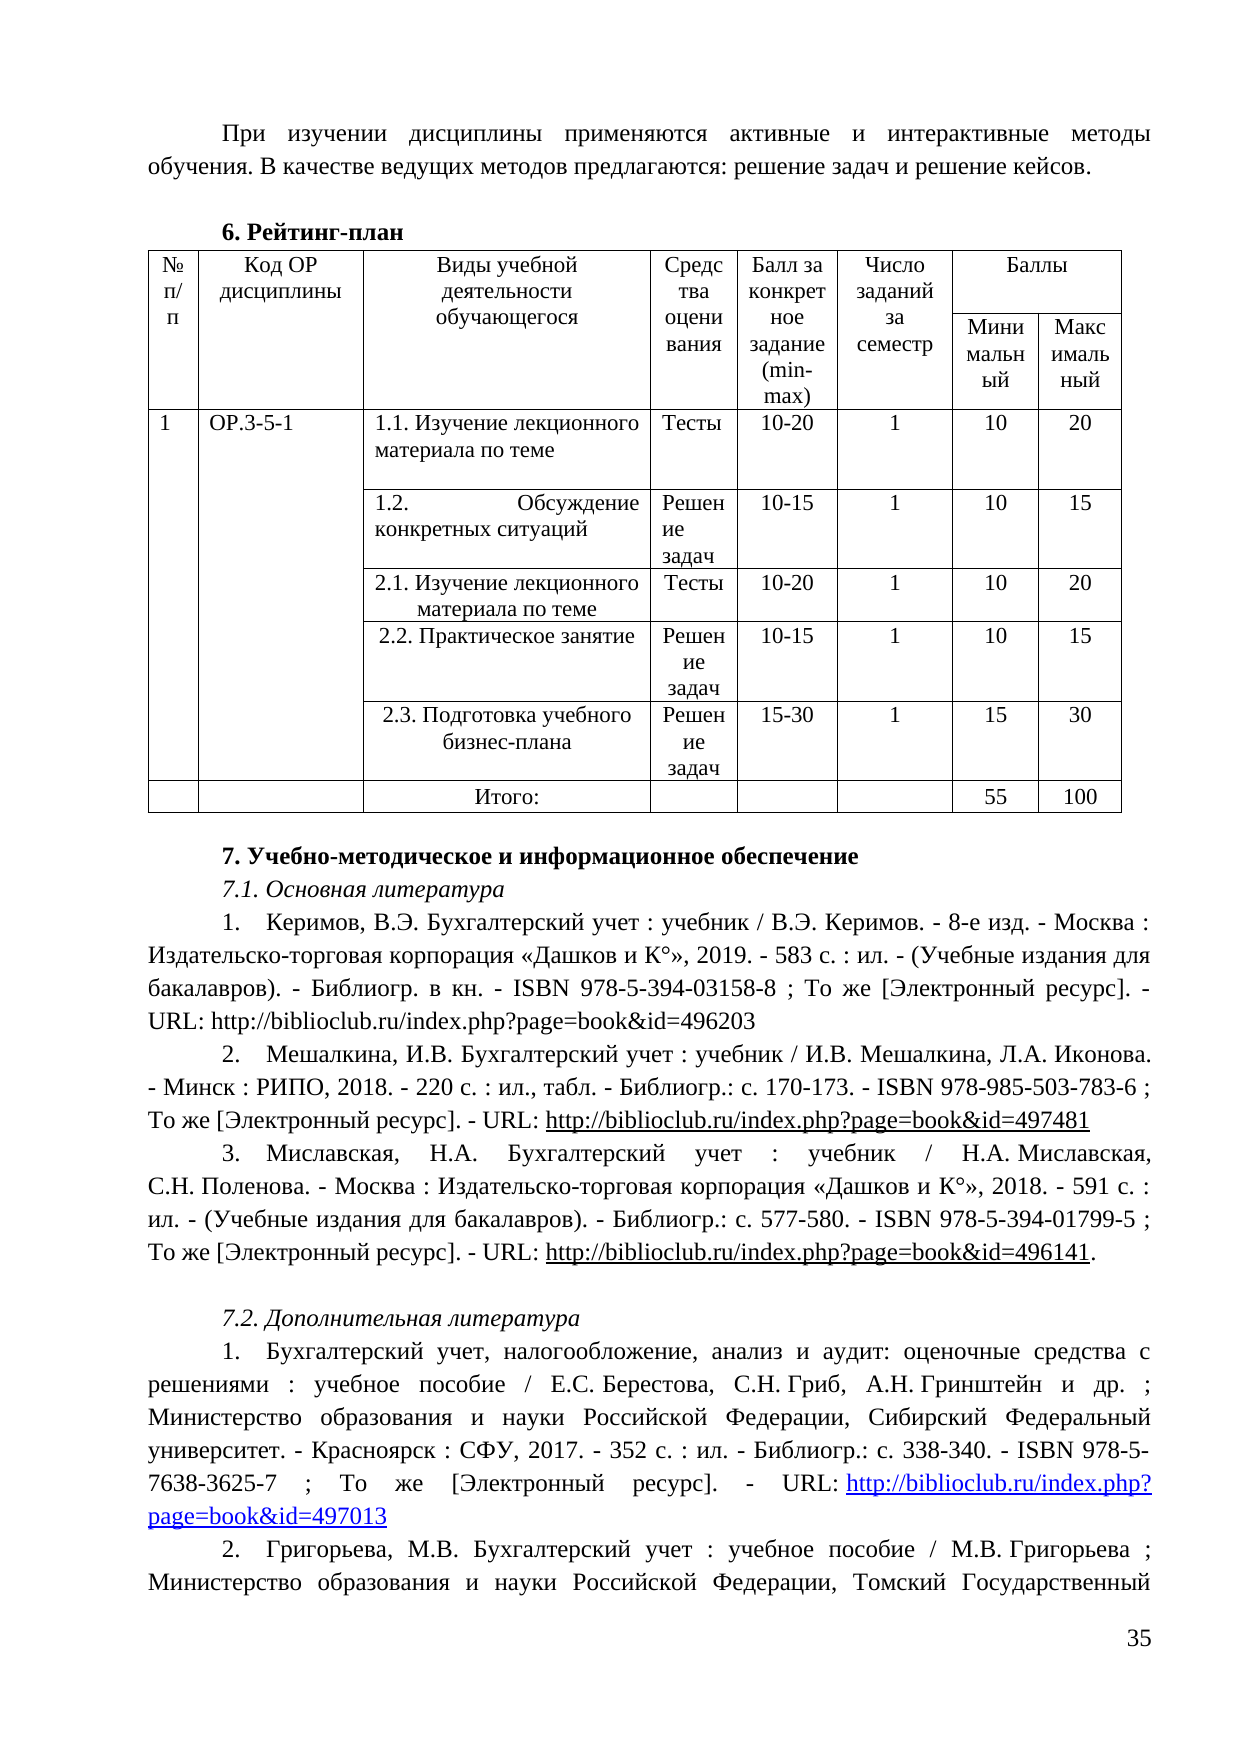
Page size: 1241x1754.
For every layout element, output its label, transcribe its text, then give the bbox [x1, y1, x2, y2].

text 6. Рейтинг-план [148, 217, 1152, 246]
table_cell 10-15 [738, 622, 837, 701]
table_cell 2.1. Изучение лекционного материала по теме [364, 569, 650, 621]
table_header № п/п [149, 251, 198, 409]
table_header Баллы [953, 251, 1121, 313]
table_cell Решение задач [651, 490, 737, 568]
table_cell 1.1. Изучение лекционного материала по теме [364, 410, 650, 488]
table_cell 15-30 [738, 702, 837, 780]
list Бухгалтерский учет, налогообложение, анализ и аудит: оценочные средства с решениями : учебное пособие / Е.С. Берестова, С.Н. Гриб, А.Н. Гринштейн и др. ; Министерство образования и науки Российской Федерации, Сибирский Федеральный университет. - Красноярск : СФУ, 2017. - 352 с. : ил. - Библиогр.: с. 338-340. - ISBN 978-5-7638-3625-7 ; То же [Электронный ресурс]. - URL: http://biblioclub.ru/index.php?page=book&id=497013 [148, 1336, 1152, 1530]
table_cell 15 [1039, 622, 1121, 701]
table_header Балл за конкретное задание (min-max) [738, 251, 837, 409]
table_cell 10-20 [738, 410, 837, 488]
table_cell 1 [149, 410, 198, 780]
table_cell Тесты [651, 569, 737, 621]
table_cell [738, 781, 837, 812]
list Мешалкина, И.В. Бухгалтерский учет : учебник / И.В. Мешалкина, Л.А. Иконова. - Минск : РИПО, 2018. - 220 с. : ил., табл. - Библиогр.: с. 170-173. - ISBN 978-985-503-783-6 ; То же [Электронный ресурс]. - URL: http://biblioclub.ru/index.php?page=book&id=497481 [148, 1039, 1152, 1134]
table_cell [149, 781, 198, 812]
text При изучении дисциплины применяются активные и интерактивные методы обучения. В качестве ведущих методов предлагаются: решение задач и решение кейсов. [148, 118, 1152, 180]
table_cell 55 [953, 781, 1038, 812]
table_cell 10 [953, 490, 1038, 568]
table_header Число заданий за семестр [838, 251, 952, 409]
table_cell 1 [838, 410, 952, 488]
table_cell 1 [838, 622, 952, 701]
text 7.2. Дополнительная литература [148, 1303, 1152, 1332]
table_cell 10 [953, 569, 1038, 621]
list Керимов, В.Э. Бухгалтерский учет : учебник / В.Э. Керимов. - 8-е изд. - Москва : Издательско-торговая корпорация «Дашков и К°», 2019. - 583 с. : ил. - (Учебные издания для бакалавров). - Библиогр. в кн. - ISBN 978-5-394-03158-8 ; То же [Электронный ресурс]. - URL: http://biblioclub.ru/index.php?page=book&id=496203 [148, 907, 1152, 1035]
table_cell ОР.3-5-1 [199, 410, 363, 780]
table_cell 1.2. Обсуждение конкретных ситуаций [364, 490, 650, 568]
table_cell Решение задач [651, 622, 737, 701]
table_cell [199, 781, 363, 812]
table_cell Итого: [364, 781, 650, 812]
table_cell 15 [1039, 490, 1121, 568]
table_cell 10-20 [738, 569, 837, 621]
table_header Код ОР дисциплины [199, 251, 363, 409]
table_header Виды учебной деятельности обучающегося [364, 251, 650, 409]
table_cell 10 [953, 622, 1038, 701]
table_cell 30 [1039, 702, 1121, 780]
table_cell 1 [838, 702, 952, 780]
table_cell 1 [838, 569, 952, 621]
table_cell [838, 781, 952, 812]
text 7.1. Основная литература [148, 874, 1152, 903]
table_cell Минимальный [953, 314, 1038, 409]
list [148, 1534, 1152, 1596]
table_cell 10 [953, 410, 1038, 488]
table_cell Решение задач [651, 702, 737, 780]
table_cell 15 [953, 702, 1038, 780]
table_cell 2.2. Практическое занятие [364, 622, 650, 701]
table_cell [651, 781, 737, 812]
table_cell 20 [1039, 569, 1121, 621]
table_cell 100 [1039, 781, 1121, 812]
table_header Средства оценивания [651, 251, 737, 409]
list Миславская, Н.А. Бухгалтерский учет : учебник / Н.А. Миславская, С.Н. Поленова. - Москва : Издательско-торговая корпорация «Дашков и К°», 2018. - 591 с. : ил. - (Учебные издания для бакалавров). - Библиогр.: с. 577-580. - ISBN 978-5-394-01799-5 ; То же [Электронный ресурс]. - URL: http://biblioclub.ru/index.php?page=book&id=496141. [148, 1138, 1152, 1266]
table_cell 1 [838, 490, 952, 568]
table_cell Максимальный [1039, 314, 1121, 409]
text 7. Учебно-методическое и информационное обеспечение [148, 841, 1152, 870]
table_cell 20 [1039, 410, 1121, 488]
table_cell 2.3. Подготовка учебного бизнес-плана [364, 702, 650, 780]
table_cell Тесты [651, 410, 737, 488]
table_cell 10-15 [738, 490, 837, 568]
